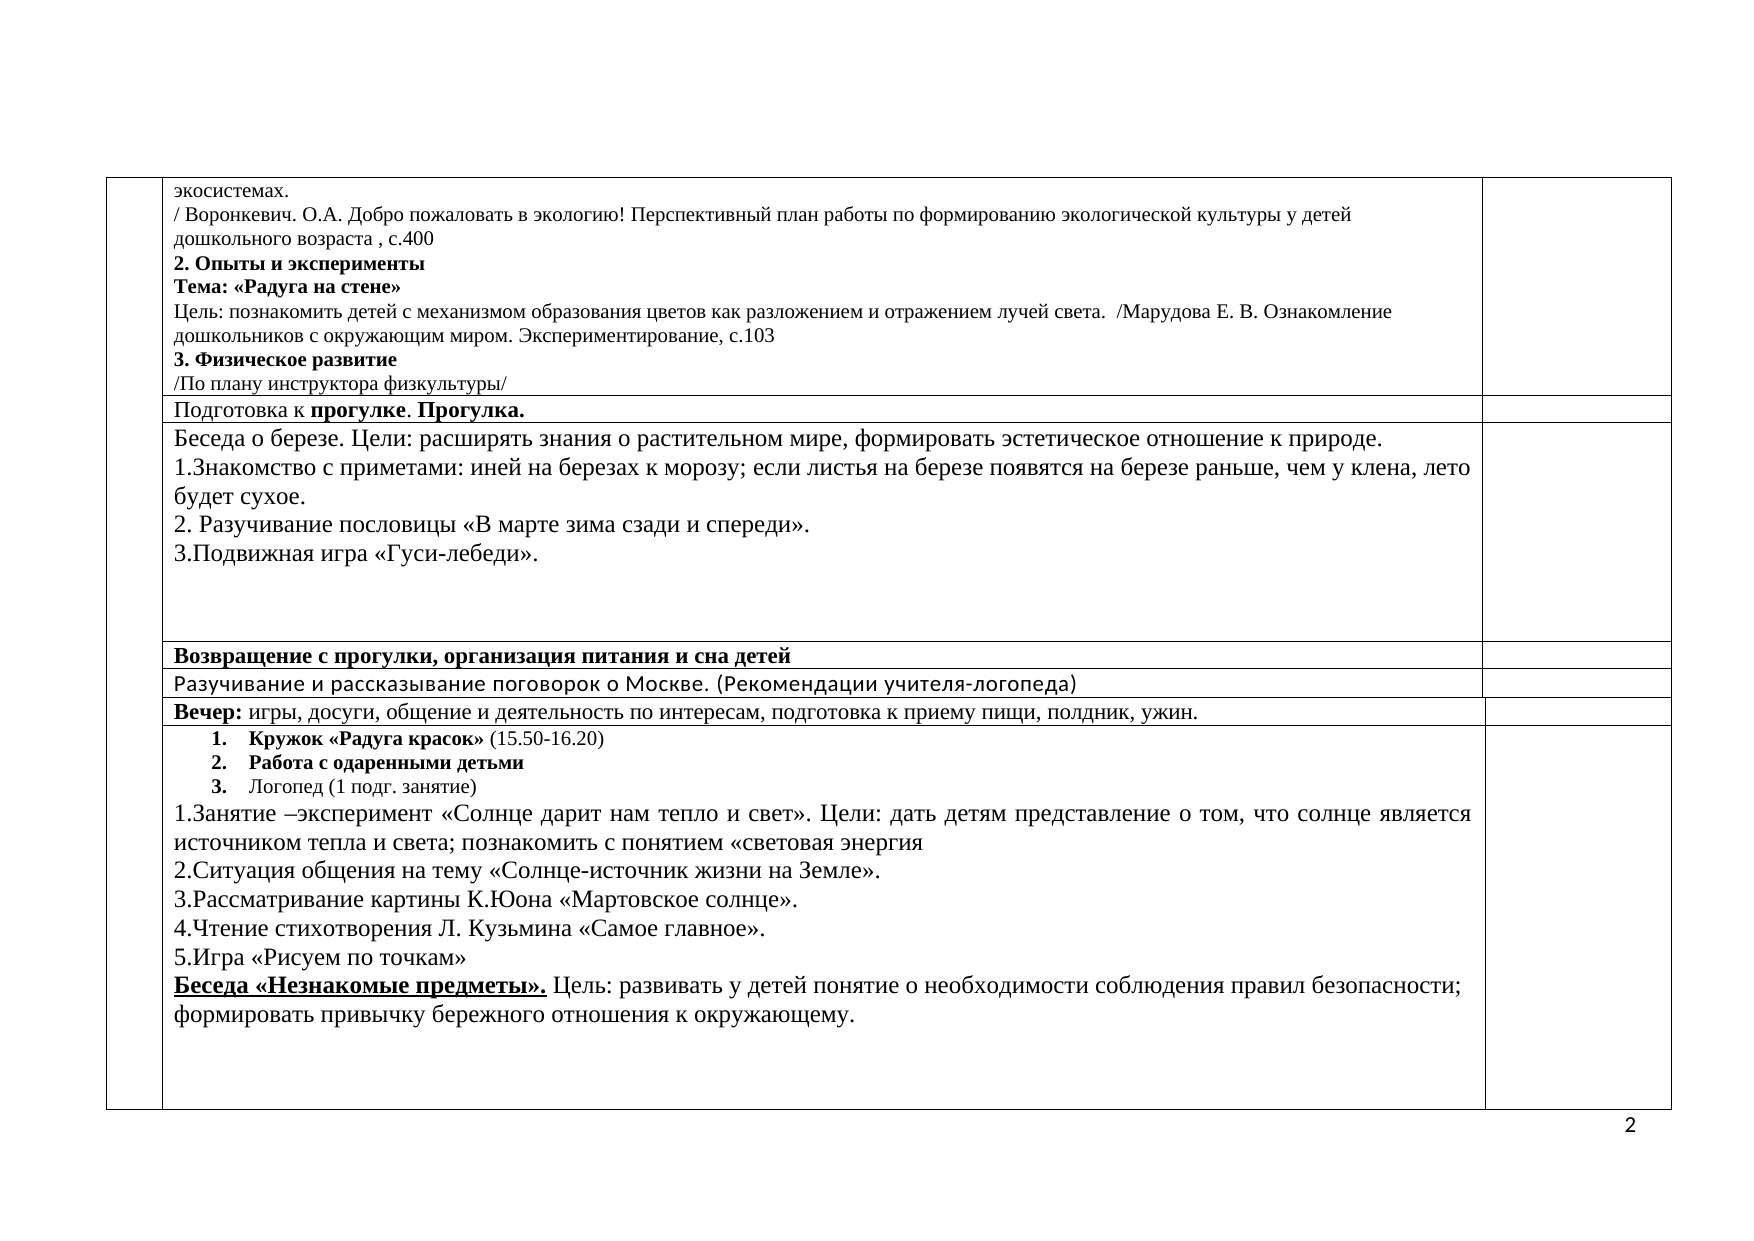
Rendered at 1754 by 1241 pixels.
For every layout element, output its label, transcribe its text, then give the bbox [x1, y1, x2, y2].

table_cell [1486, 726, 1671, 1109]
table_cell [1483, 396, 1671, 422]
table_cell [1483, 423, 1671, 641]
table_cell Подготовка к прогулке. Прогулка. [163, 396, 1482, 422]
table_cell [1483, 642, 1671, 668]
table_cell [1486, 698, 1671, 724]
table_cell Кружок «Радуга красок» (15.50-16.20) Работа с одаренными детьми Логопед (1 подг. занятие) 1.Занятие –эксперимент «Солнце дарит нам тепло и свет». Цели: дать детям представление о том, что солнце является источником тепла и света; познакомить с понятием «световая энергия 2.Ситуация общения на тему «Солнце-источник жизни на Земле». 3.Рассматривание картины К.Юона «Мартовское солнце». 4.Чтение стихотворения Л. Кузьмина «Самое главное». 5.Игра «Рисуем по точкам» Беседа «Незнакомые предметы». Цель: развивать у детей понятие о необходимости соблюдения правил безопасности; формировать привычку бережного отношения к окружающему. [163, 726, 1485, 1109]
table_cell Беседа о березе. Цели: расширять знания о растительном мире, формировать эстетическое отношение к природе. 1.Знакомство с приметами: иней на березах к морозу; если листья на березе появятся на березе раньше, чем у клена, лето будет сухое. 2. Разучивание пословицы «В марте зима сзади и спереди». 3.Подвижная игра «Гуси-лебеди». [163, 423, 1482, 641]
table_cell [1483, 669, 1671, 697]
table_cell Вечер: игры, досуги, общение и деятельность по интересам, подготовка к приему пищи, полдник, ужин. [163, 698, 1485, 724]
table_cell Разучивание и рассказывание поговорок о Москве. (Рекомендации учителя-логопеда) [163, 669, 1482, 697]
table_cell [1483, 178, 1671, 395]
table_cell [163, 178, 1482, 395]
table_cell Возвращение с прогулки, организация питания и сна детей [163, 642, 1482, 668]
